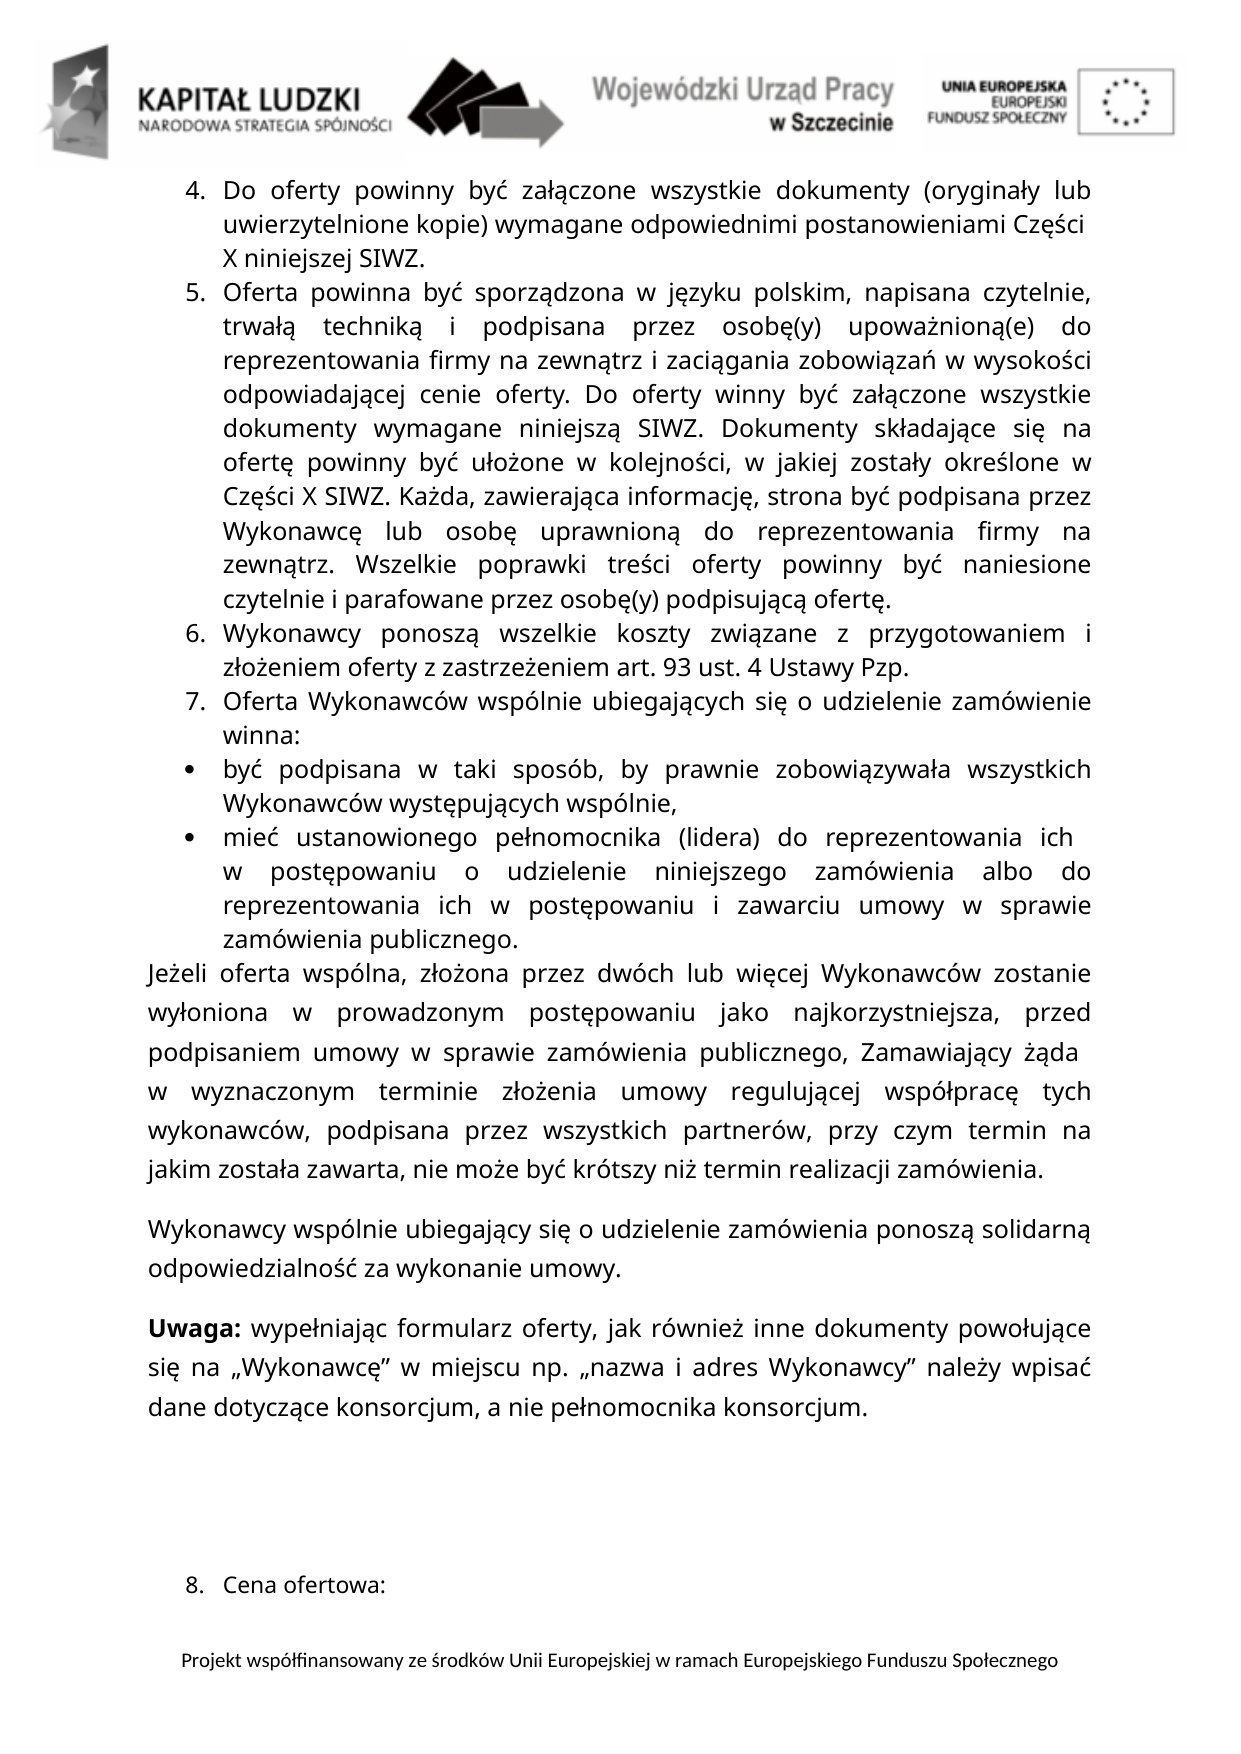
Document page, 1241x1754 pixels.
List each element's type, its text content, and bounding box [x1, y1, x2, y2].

list Cena ofertowa: [185, 1569, 1092, 1601]
list Wykonawcy ponoszą wszelkie koszty związane z przygotowaniem i złożeniem oferty z zastrzeżeniem art. 93 ust. 4 Ustawy Pzp. [185, 615, 1092, 683]
list Oferta powinna być sporządzona w języku polskim, napisana czytelnie, trwałą techniką i podpisana przez osobę(y) upoważnioną(e) do reprezentowania firmy na zewnątrz i zaciągania zobowiązań w wysokości odpowiadającej cenie oferty. Do oferty winny być załączone wszystkie dokumenty wymagane niniejszą SIWZ. Dokumenty składające się na ofertę powinny być ułożone w kolejności, w jakiej zostały określone w Części X SIWZ. Każda, zawierająca informację, strona być podpisana przez Wykonawcę lub osobę uprawnioną do reprezentowania firmy na zewnątrz. Wszelkie poprawki treści oferty powinny być naniesione czytelnie i parafowane przez osobę(y) podpisującą ofertę. [185, 275, 1092, 615]
list być podpisana w taki sposób, by prawnie zobowiązywała wszystkich Wykonawców występujących wspólnie, [185, 752, 1092, 820]
list Do oferty powinny być załączone wszystkie dokumenty (oryginały lub uwierzytelnione kopie) wymagane odpowiednimi postanowieniami Części X niniejszej SIWZ. [185, 168, 1092, 275]
text Jeżeli oferta wspólna, złożona przez dwóch lub więcej Wykonawców zostanie wyłoniona w prowadzonym postępowaniu jako najkorzystniejsza, przed podpisaniem umowy w sprawie zamówienia publicznego, Zamawiający żąda w wyznaczonym terminie złożenia umowy regulującej współpracę tych wykonawców, podpisana przez wszystkich partnerów, przy czym termin na jakim została zawarta, nie może być krótszy niż termin realizacji zamówienia. [148, 956, 1092, 1186]
text Uwaga: wypełniając formularz oferty, jak również inne dokumenty powołujące się na „Wykonawcę” w miejscu np. „nazwa i adres Wykonawcy” należy wpisać dane dotyczące konsorcjum, a nie pełnomocnika konsorcjum. [148, 1311, 1092, 1423]
list mieć ustanowionego pełnomocnika (lidera) do reprezentowania ich w postępowaniu o udzielenie niniejszego zamówienia albo do reprezentowania ich w postępowaniu i zawarciu umowy w sprawie zamówienia publicznego. [185, 820, 1092, 956]
list Oferta Wykonawców wspólnie ubiegających się o udzielenie zamówienie winna: [185, 683, 1092, 752]
text Wykonawcy wspólnie ubiegający się o udzielenie zamówienia ponoszą solidarną odpowiedzialność za wykonanie umowy. [148, 1212, 1092, 1285]
